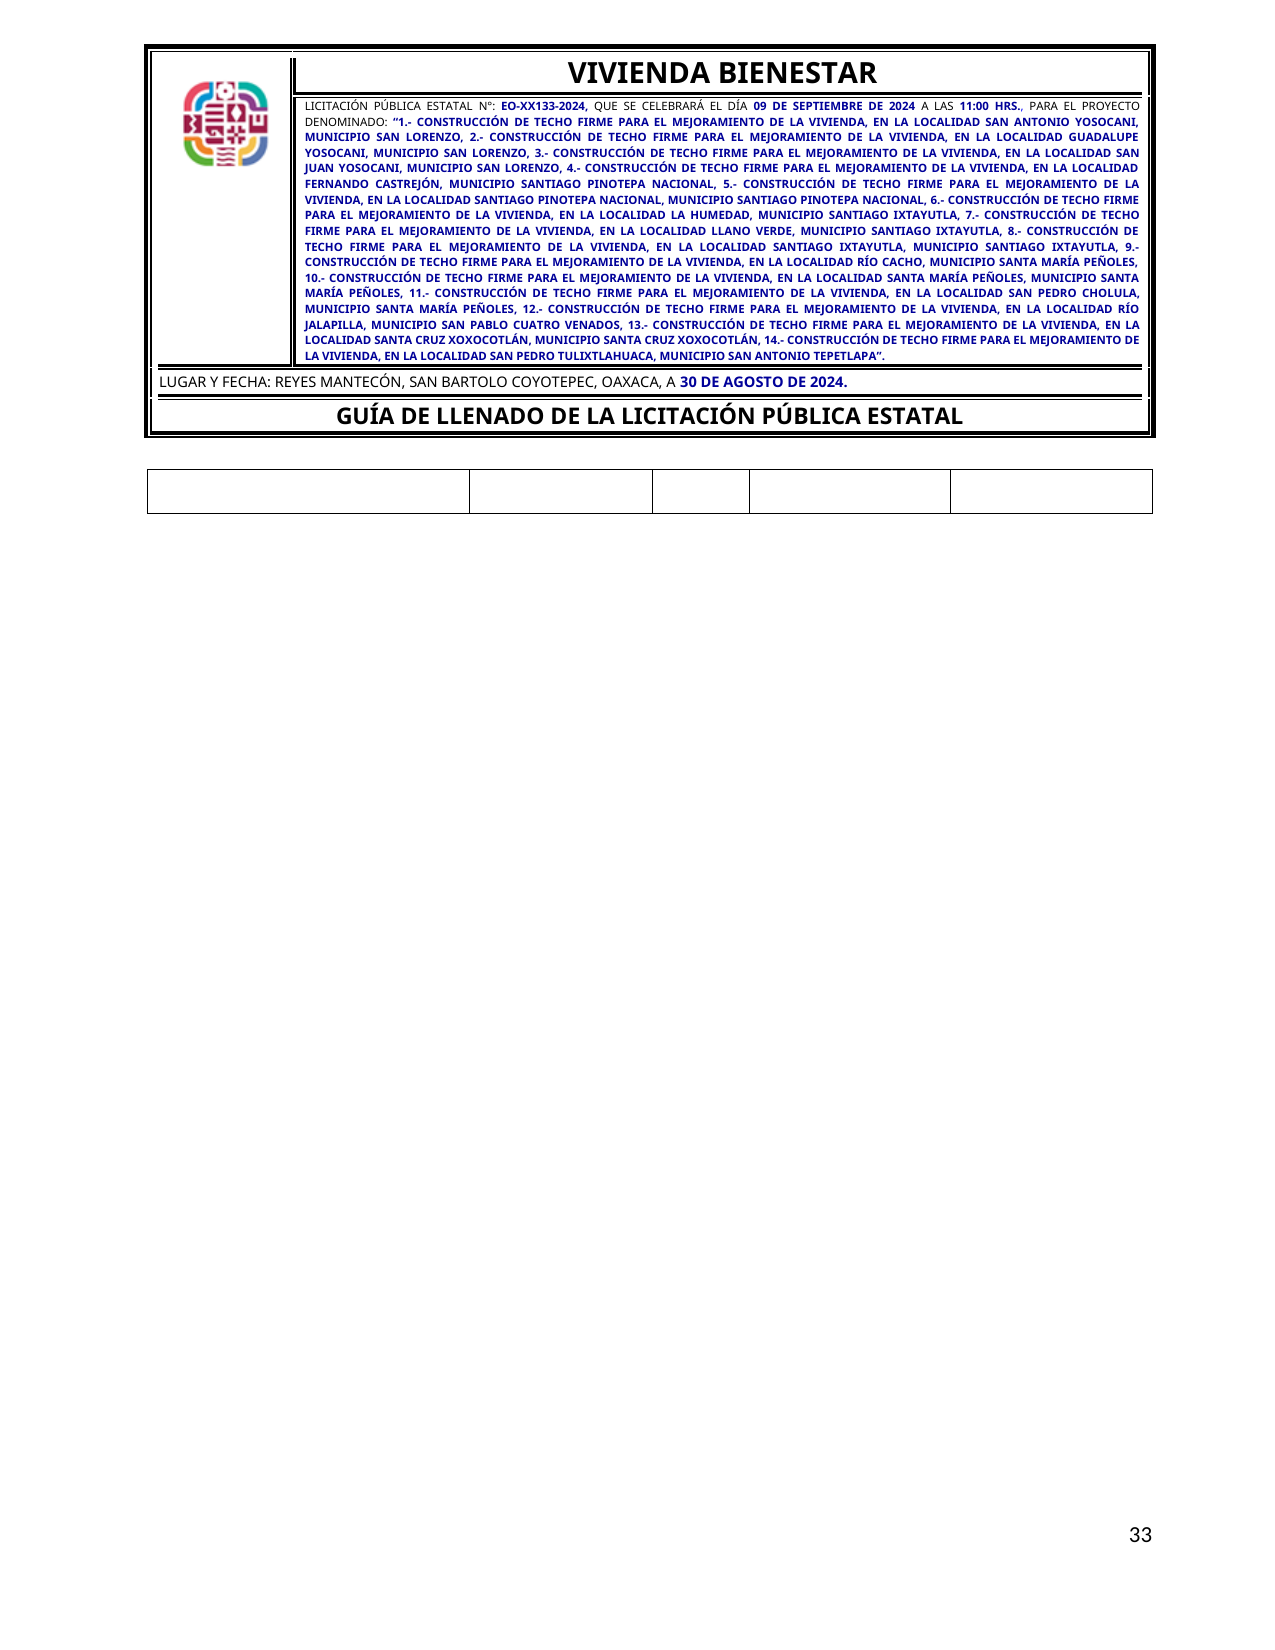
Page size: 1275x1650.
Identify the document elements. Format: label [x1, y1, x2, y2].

table_cell [148, 470, 469, 513]
table_cell [750, 470, 950, 513]
picture [172, 73, 279, 172]
table_cell [470, 470, 652, 513]
table_cell [653, 470, 749, 513]
table_cell [951, 470, 1152, 513]
